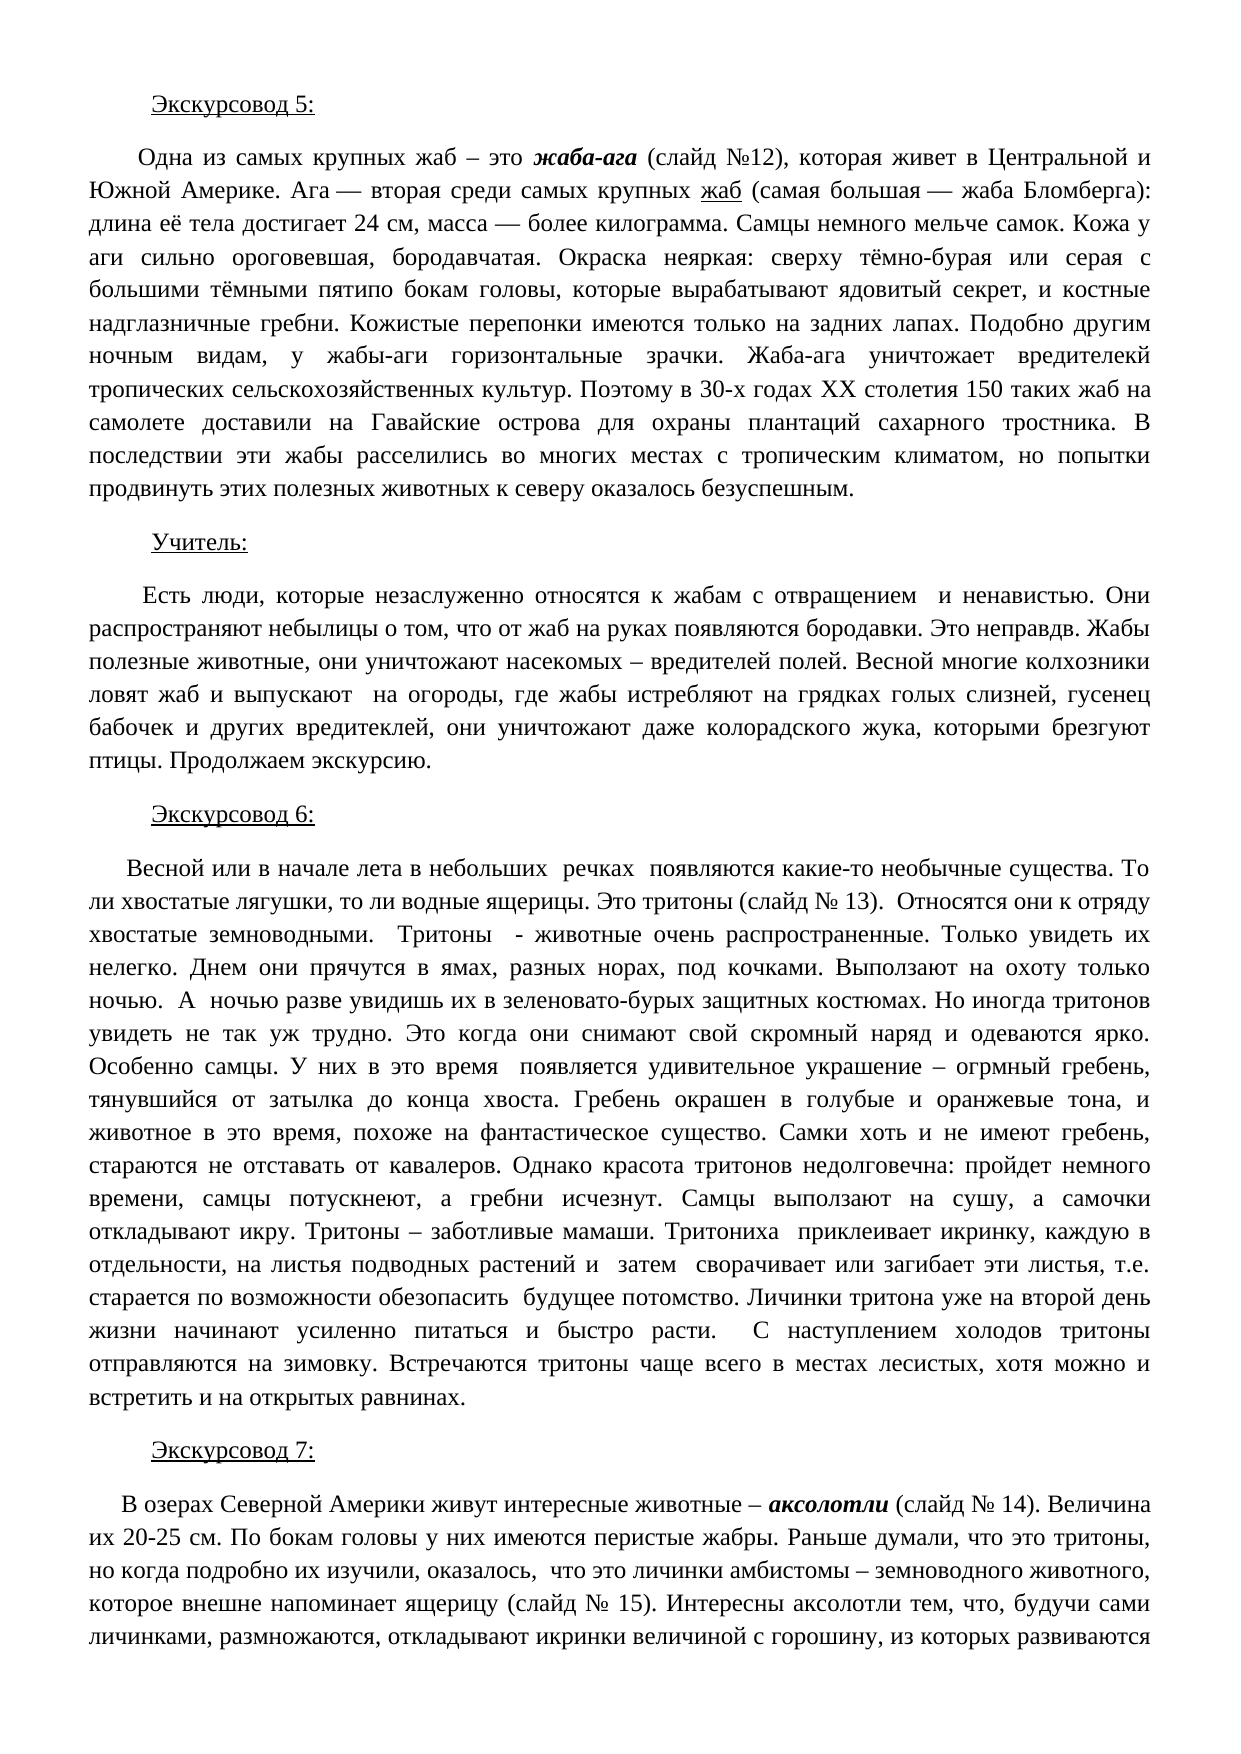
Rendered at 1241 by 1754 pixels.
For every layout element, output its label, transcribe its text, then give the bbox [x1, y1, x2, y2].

text Экскурсовод 5: [89, 89, 1152, 117]
text Одна из самых крупных жаб – это жаба-ага (слайд №12), которая живет в Центральной и Южной Америке. Ага — вторая среди самых крупных жаб (самая большая — жаба Бломберга): длина её тела достигает 24 см, масса — более килограмма. Самцы немного мельче самок. Кожа у аги сильно ороговевшая, бородавчатая. Окраска неяркая: сверху тёмно-бурая или серая с большими тёмными пятипо бокам головы, которые вырабатывают ядовитый секрет, и костные надглазничные гребни. Кожистые перепонки имеются только на задних лапах. Подобно другим ночным видам, у жабы-аги горизонтальные зрачки. Жаба-ага уничтожает вредителекй тропических сельскохозяйственных культур. Поэтому в 30-х годах XX столетия 150 таких жаб на самолете доставили на Гавайские острова для охраны плантаций сахарного тростника. В последствии эти жабы расселились во многих местах с тропическим климатом, но попытки продвинуть этих полезных животных к северу оказалось безуспешным. [89, 142, 1152, 501]
text Экскурсовод 6: [89, 799, 1152, 828]
text Учитель: [89, 527, 1152, 555]
text Есть люди, которые незаслуженно относятся к жабам с отвращением и ненавистью. Они распространяют небылицы о том, что от жаб на руках появляются бородавки. Это неправдв. Жабы полезные животные, они уничтожают насекомых – вредителей полей. Весной многие колхозники ловят жаб и выпускают на огороды, где жабы истребляют на грядках голых слизней, гусенец бабочек и других вредитеклей, они уничтожают даже колорадского жука, которыми брезгуют птицы. Продолжаем экскурсию. [89, 580, 1152, 774]
text Экскурсовод 7: [89, 1435, 1152, 1464]
text Весной или в начале лета в небольших речках появляются какие-то необычные существа. То ли хвостатые лягушки, то ли водные ящерицы. Это тритоны (слайд № 13). Относятся они к отряду хвостатые земноводными. Тритоны - животные очень распространенные. Только увидеть их нелегко. Днем они прячутся в ямах, разных норах, под кочками. Выползают на охоту только ночью. А ночью разве увидишь их в зеленовато-бурых защитных костюмах. Но иногда тритонов увидеть не так уж трудно. Это когда они снимают свой скромный наряд и одеваются ярко. Особенно самцы. У них в это время появляется удивительное украшение – огрмный гребень, тянувшийся от затылка до конца хвоста. Гребень окрашен в голубые и оранжевые тона, и животное в это время, похоже на фантастическое существо. Самки хоть и не имеют гребень, стараются не отставать от кавалеров. Однако красота тритонов недолговечна: пройдет немного времени, самцы потускнеют, а гребни исчезнут. Самцы выползают на сушу, а самочки откладывают икру. Тритоны – заботливые мамаши. Тритониха приклеивает икринку, каждую в отдельности, на листья подводных растений и затем сворачивает или загибает эти листья, т.е. старается по возможности обезопасить будущее потомство. Личинки тритона уже на второй день жизни начинают усиленно питаться и быстро расти. С наступлением холодов тритоны отправляются на зимовку. Встречаются тритоны чаще всего в местах лесистых, хотя можно и встретить и на открытых равнинах. [89, 853, 1152, 1410]
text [89, 1489, 1152, 1650]
